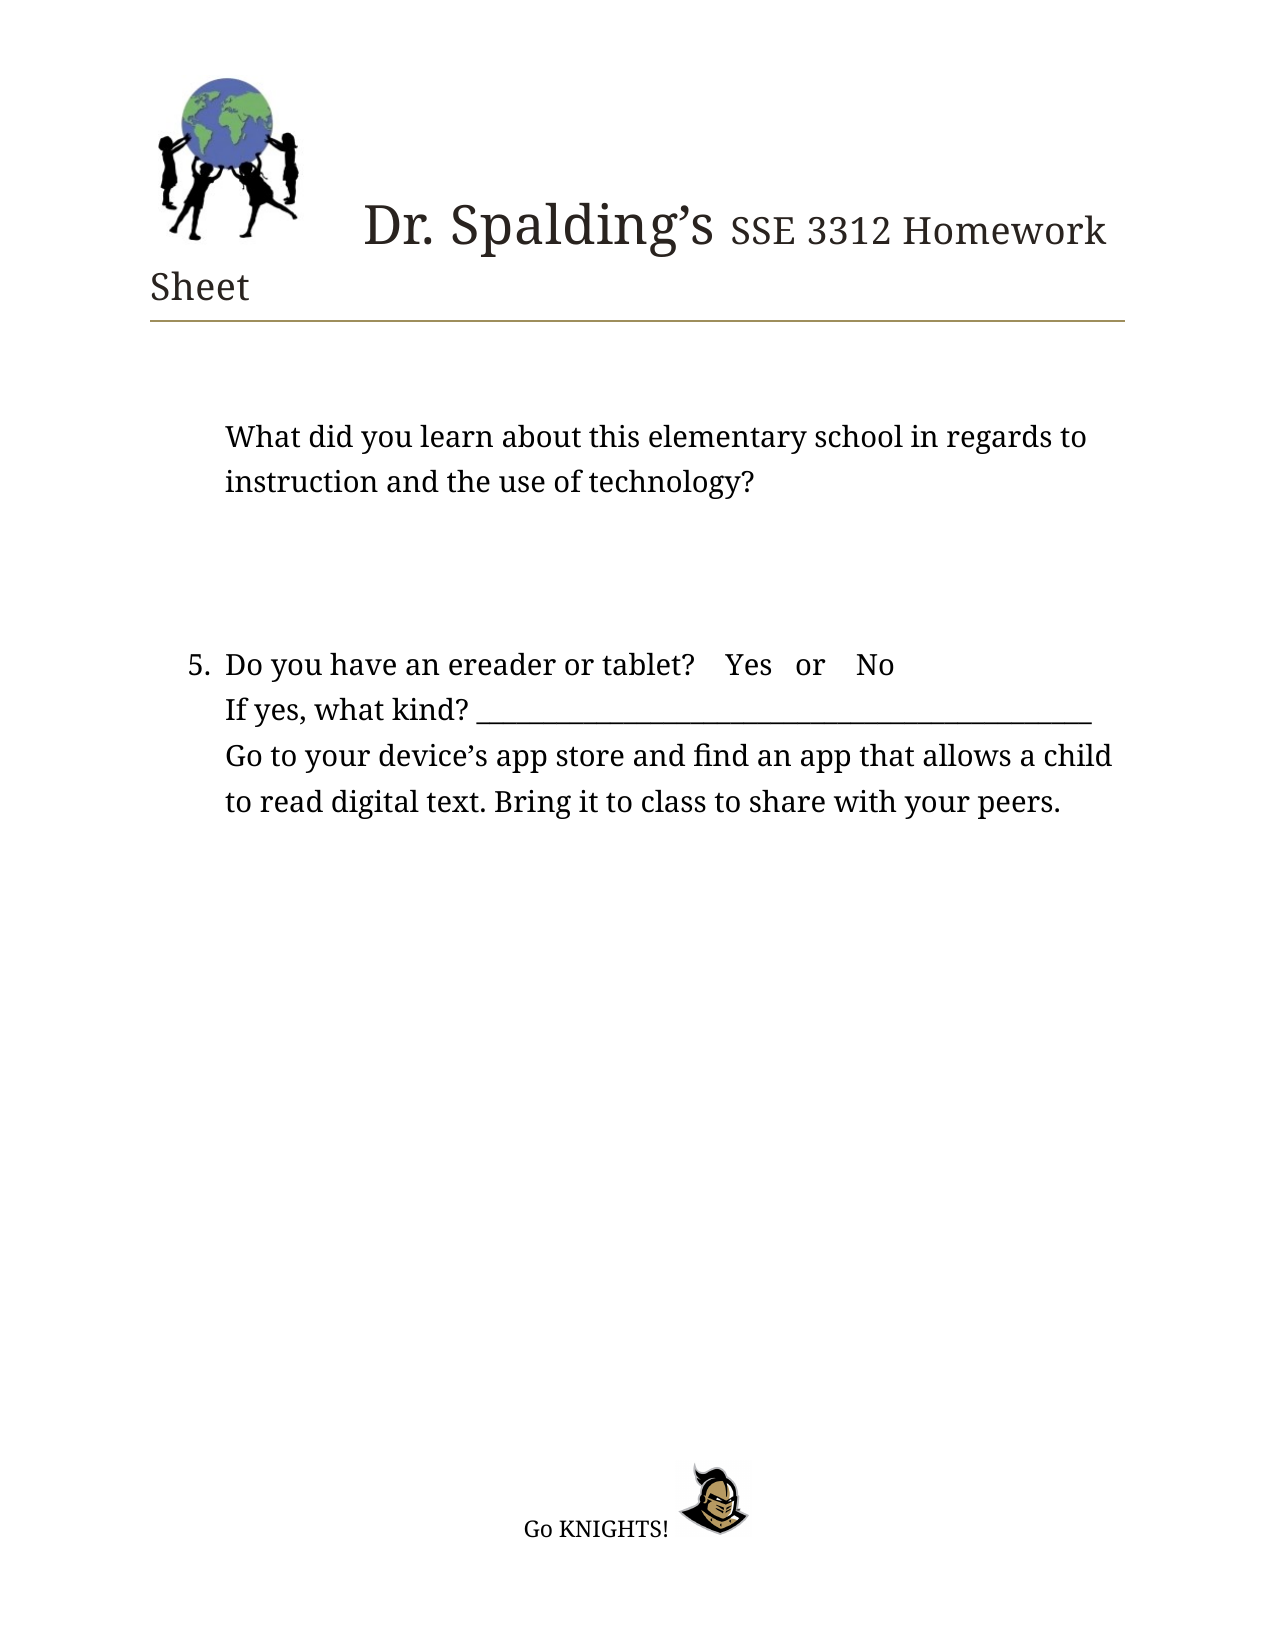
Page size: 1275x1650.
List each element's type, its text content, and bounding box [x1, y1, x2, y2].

list If yes, what kind? ______________________________________________ [225, 689, 1125, 729]
picture [150, 75, 305, 245]
list Do you have an ereader or tablet? Yes or No [187, 644, 1125, 684]
list What did you learn about this elementary school in regards to instruction and the use of technology? [225, 416, 1125, 501]
picture [675, 1460, 752, 1537]
list Go to your device’s app store and find an app that allows a child to read digital text. Bring it to class to share with your peers. [225, 735, 1125, 821]
